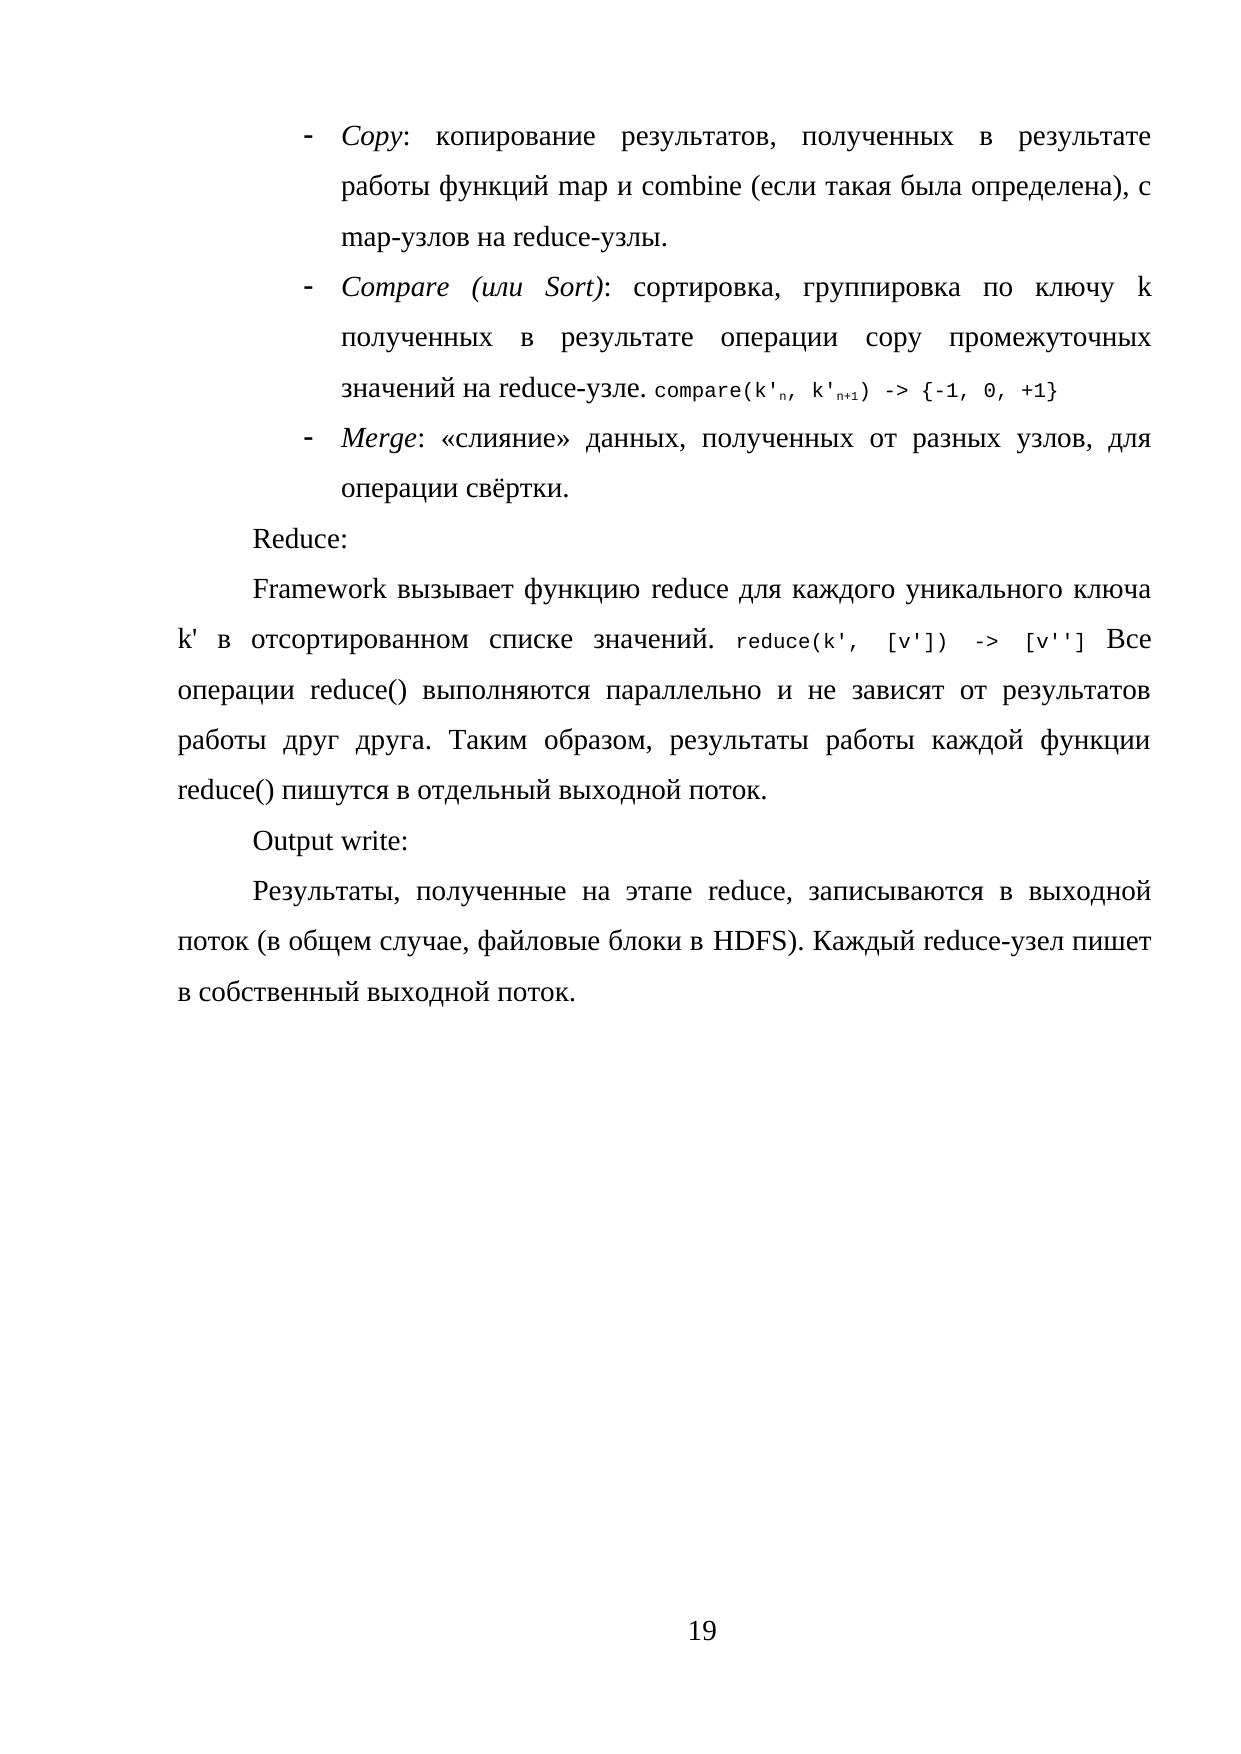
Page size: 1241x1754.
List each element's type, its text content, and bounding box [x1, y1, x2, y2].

list Copy: копирование результатов, полученных в результате работы функций map и combine (если такая была определена), с map-узлов на reduce-узлы. [303, 118, 1152, 252]
text Output write: [177, 823, 1152, 856]
text Framework вызывает функцию reduce для каждого уникального ключа k' в отсортированном списке значений. reduce(k', [v']) -> [v''] Все операции reduce() выполняются параллельно и не зависят от результатов работы друг друга. Таким образом, результаты работы каждой функции reduce() пишутся в отдельный выходной поток. [177, 571, 1152, 806]
text Результаты, полученные на этапе reduce, записываются в выходной поток (в общем случае, файловые блоки в HDFS). Каждый reduce-узел пишет в собственный выходной поток. [177, 873, 1152, 1007]
text Reduce: [177, 521, 1152, 554]
list Сompare (или Sort): сортировка, группировка по ключу k полученных в результате операции copy промежуточных значений на reduce-узле. compare(k'n, k'n+1) -> {-1, 0, +1} [303, 269, 1152, 403]
list Merge: «слияние» данных, полученных от разных узлов, для операции свёртки. [303, 420, 1152, 504]
